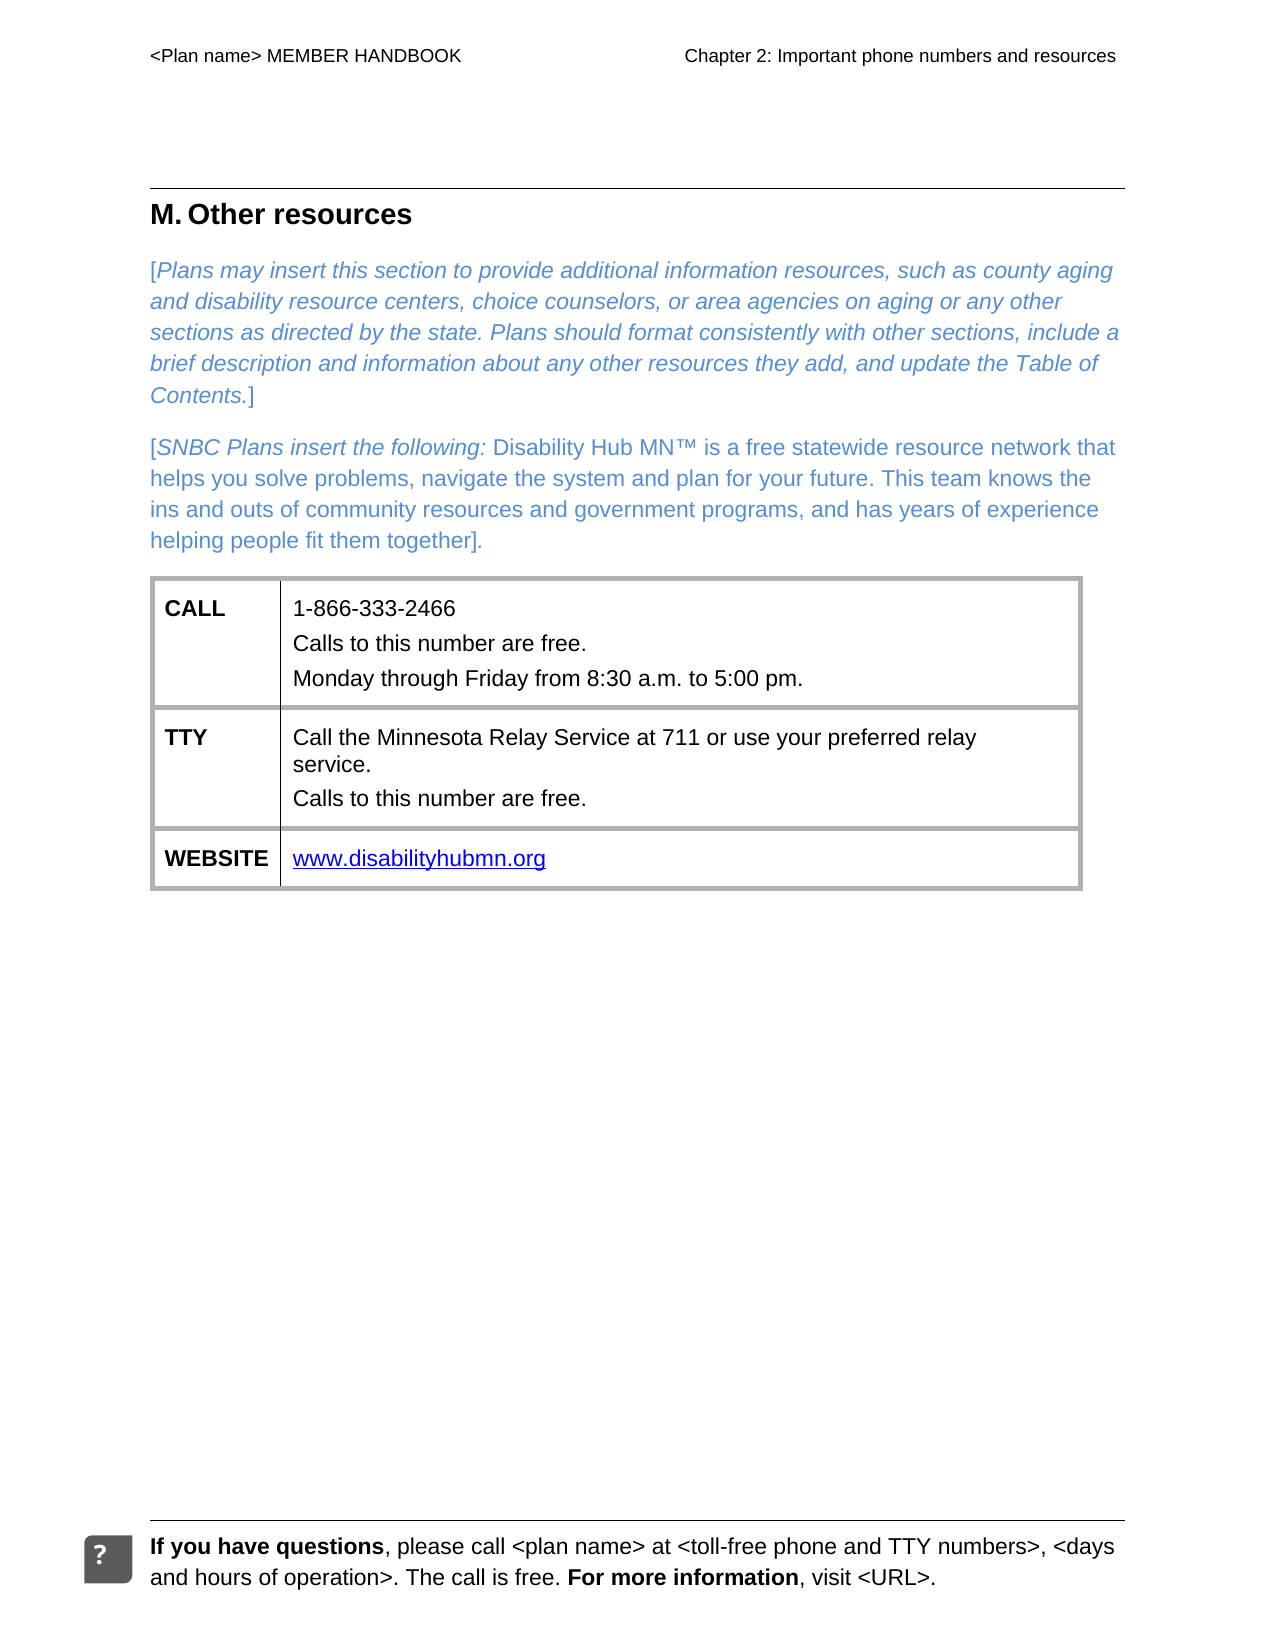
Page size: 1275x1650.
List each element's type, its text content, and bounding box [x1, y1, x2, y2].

table_cell www.disabilityhubmn.org [281, 831, 1078, 886]
subtitle Other resources [150, 189, 1125, 232]
text [Plans may insert this section to provide additional information resources, such as county aging and disability resource centers, choice counselors, or area agencies on aging or any other sections as directed by the state. Plans should format consistently with other sections, include a brief description and information about any other resources they add, and update the Table of Contents.] [150, 253, 1125, 409]
table_cell TTY [155, 710, 280, 826]
table_header 1-866-333-2466 Calls to this number are free. Monday through Friday from 8:30 a.m. to 5:00 pm. [281, 581, 1078, 705]
table_cell WEBSITE [155, 831, 280, 886]
text [SNBC Plans insert the following: Disability Hub MN™ is a free statewide resource network that helps you solve problems, navigate the system and plan for your future. This team knows the ins and outs of community resources and government programs, and has years of experience helping people fit them together]. [150, 430, 1125, 555]
table_header CALL [155, 581, 280, 705]
table_cell Call the Minnesota Relay Service at 711 or use your preferred relay service. Calls to this number are free. [281, 710, 1078, 826]
